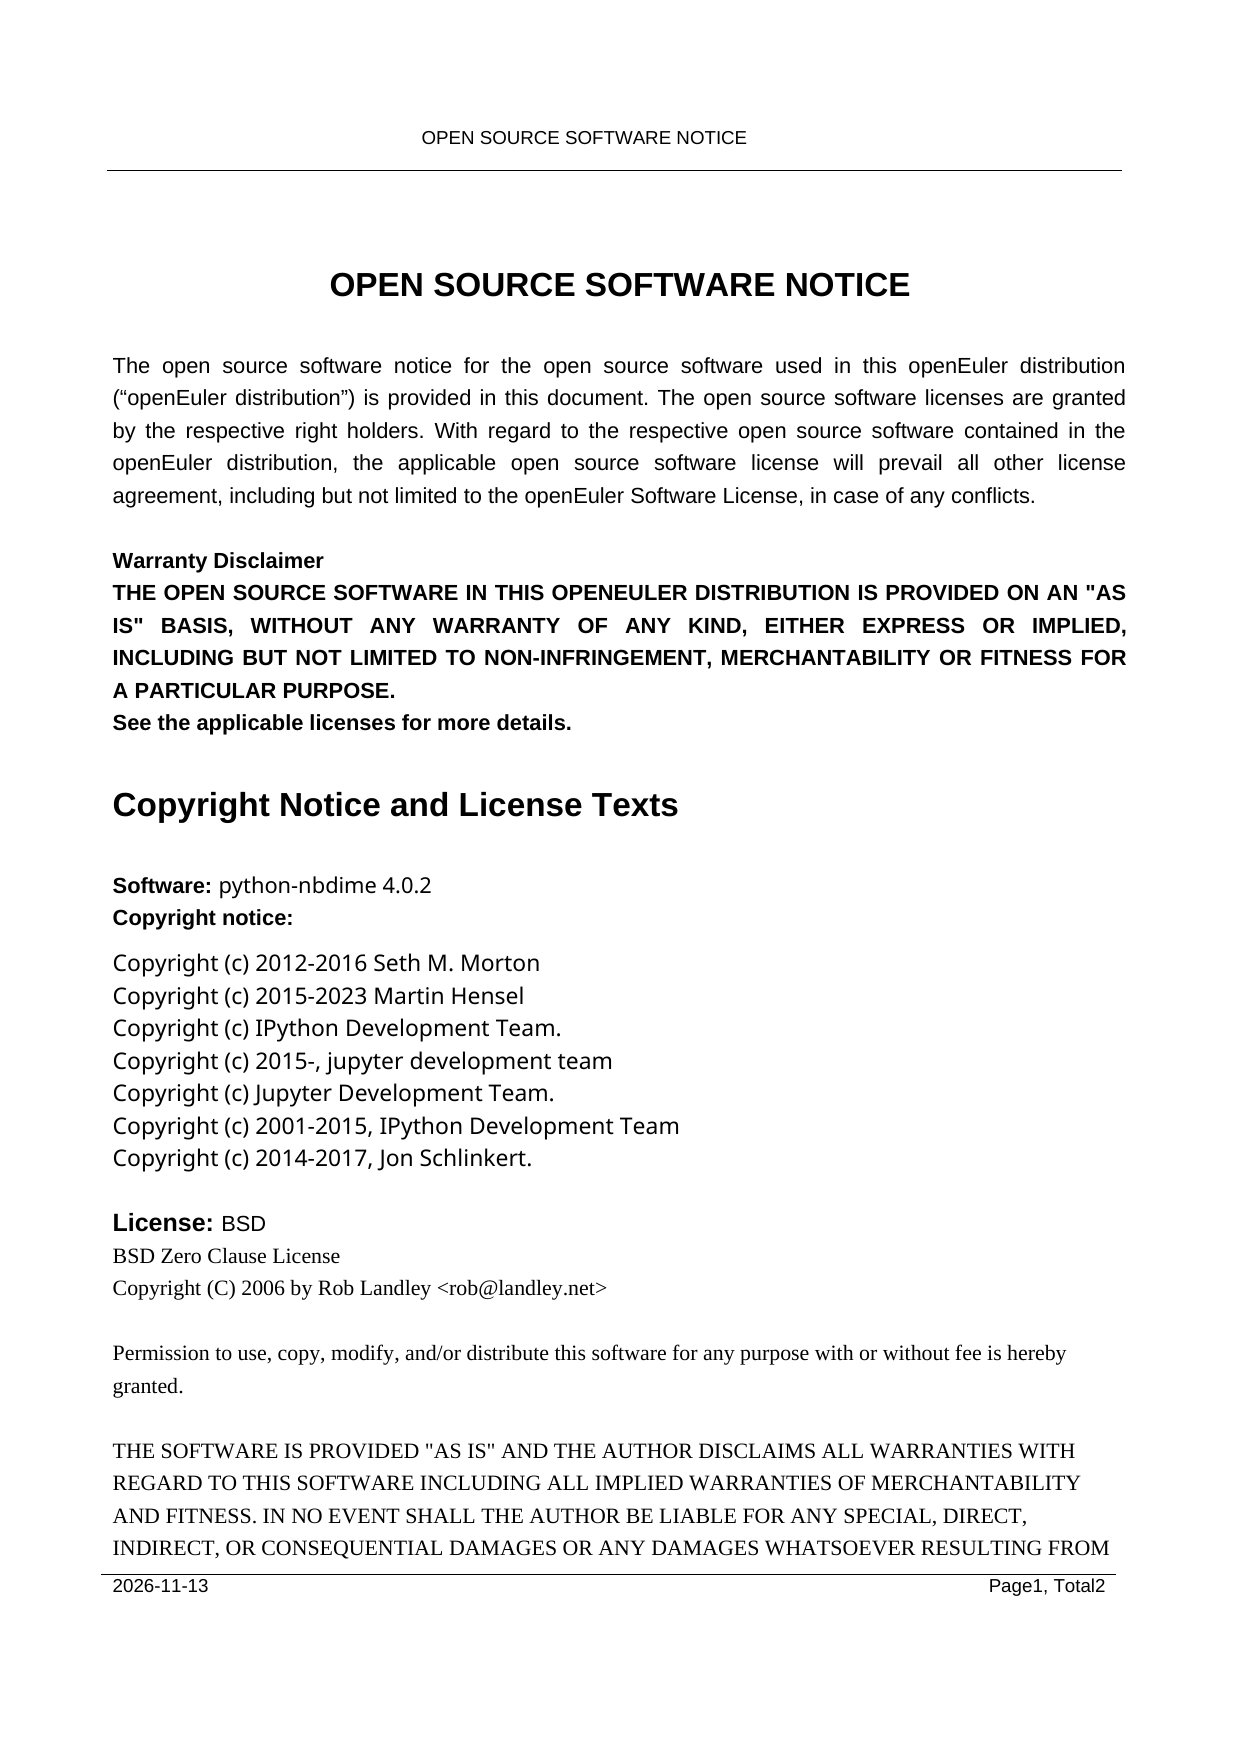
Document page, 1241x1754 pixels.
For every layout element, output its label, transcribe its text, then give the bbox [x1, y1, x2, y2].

text License: BSD [112, 1207, 1128, 1239]
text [112, 1239, 1128, 1564]
text Copyright Notice and License Texts [112, 771, 1128, 836]
text Copyright notice: [112, 901, 1128, 934]
title Software: python-nbdime 4.0.2 [112, 869, 1128, 901]
text THE OPEN SOURCE SOFTWARE IN THIS OPENEULER DISTRIBUTION IS PROVIDED ON AN "AS IS" BASIS, WITHOUT ANY WARRANTY OF ANY KIND, EITHER EXPRESS OR IMPLIED, INCLUDING BUT NOT LIMITED TO NON-INFRINGEMENT, MERCHANTABILITY OR FITNESS FOR A PARTICULAR PURPOSE. See the applicable licenses for more details. [112, 576, 1128, 739]
text OPEN SOURCE SOFTWARE NOTICE [112, 251, 1128, 316]
text The open source software notice for the open source software used in this openEuler distribution (“openEuler distribution”) is provided in this document. The open source software licenses are granted by the respective right holders. With regard to the respective open source software contained in the openEuler distribution, the applicable open source software license will prevail all other license agreement, including but not limited to the openEuler Software License, in case of any conflicts. [112, 349, 1128, 511]
text Copyright (c) 2012-2016 Seth M. Morton Copyright (c) 2015-2023 Martin Hensel Copyright (c) IPython Development Team. Copyright (c) 2015-, jupyter development team Copyright (c) Jupyter Development Team. Copyright (c) 2001-2015, IPython Development Team Copyright (c) 2014-2017, Jon Schlinkert. [112, 947, 1128, 1207]
text Warranty Disclaimer [112, 544, 1128, 576]
